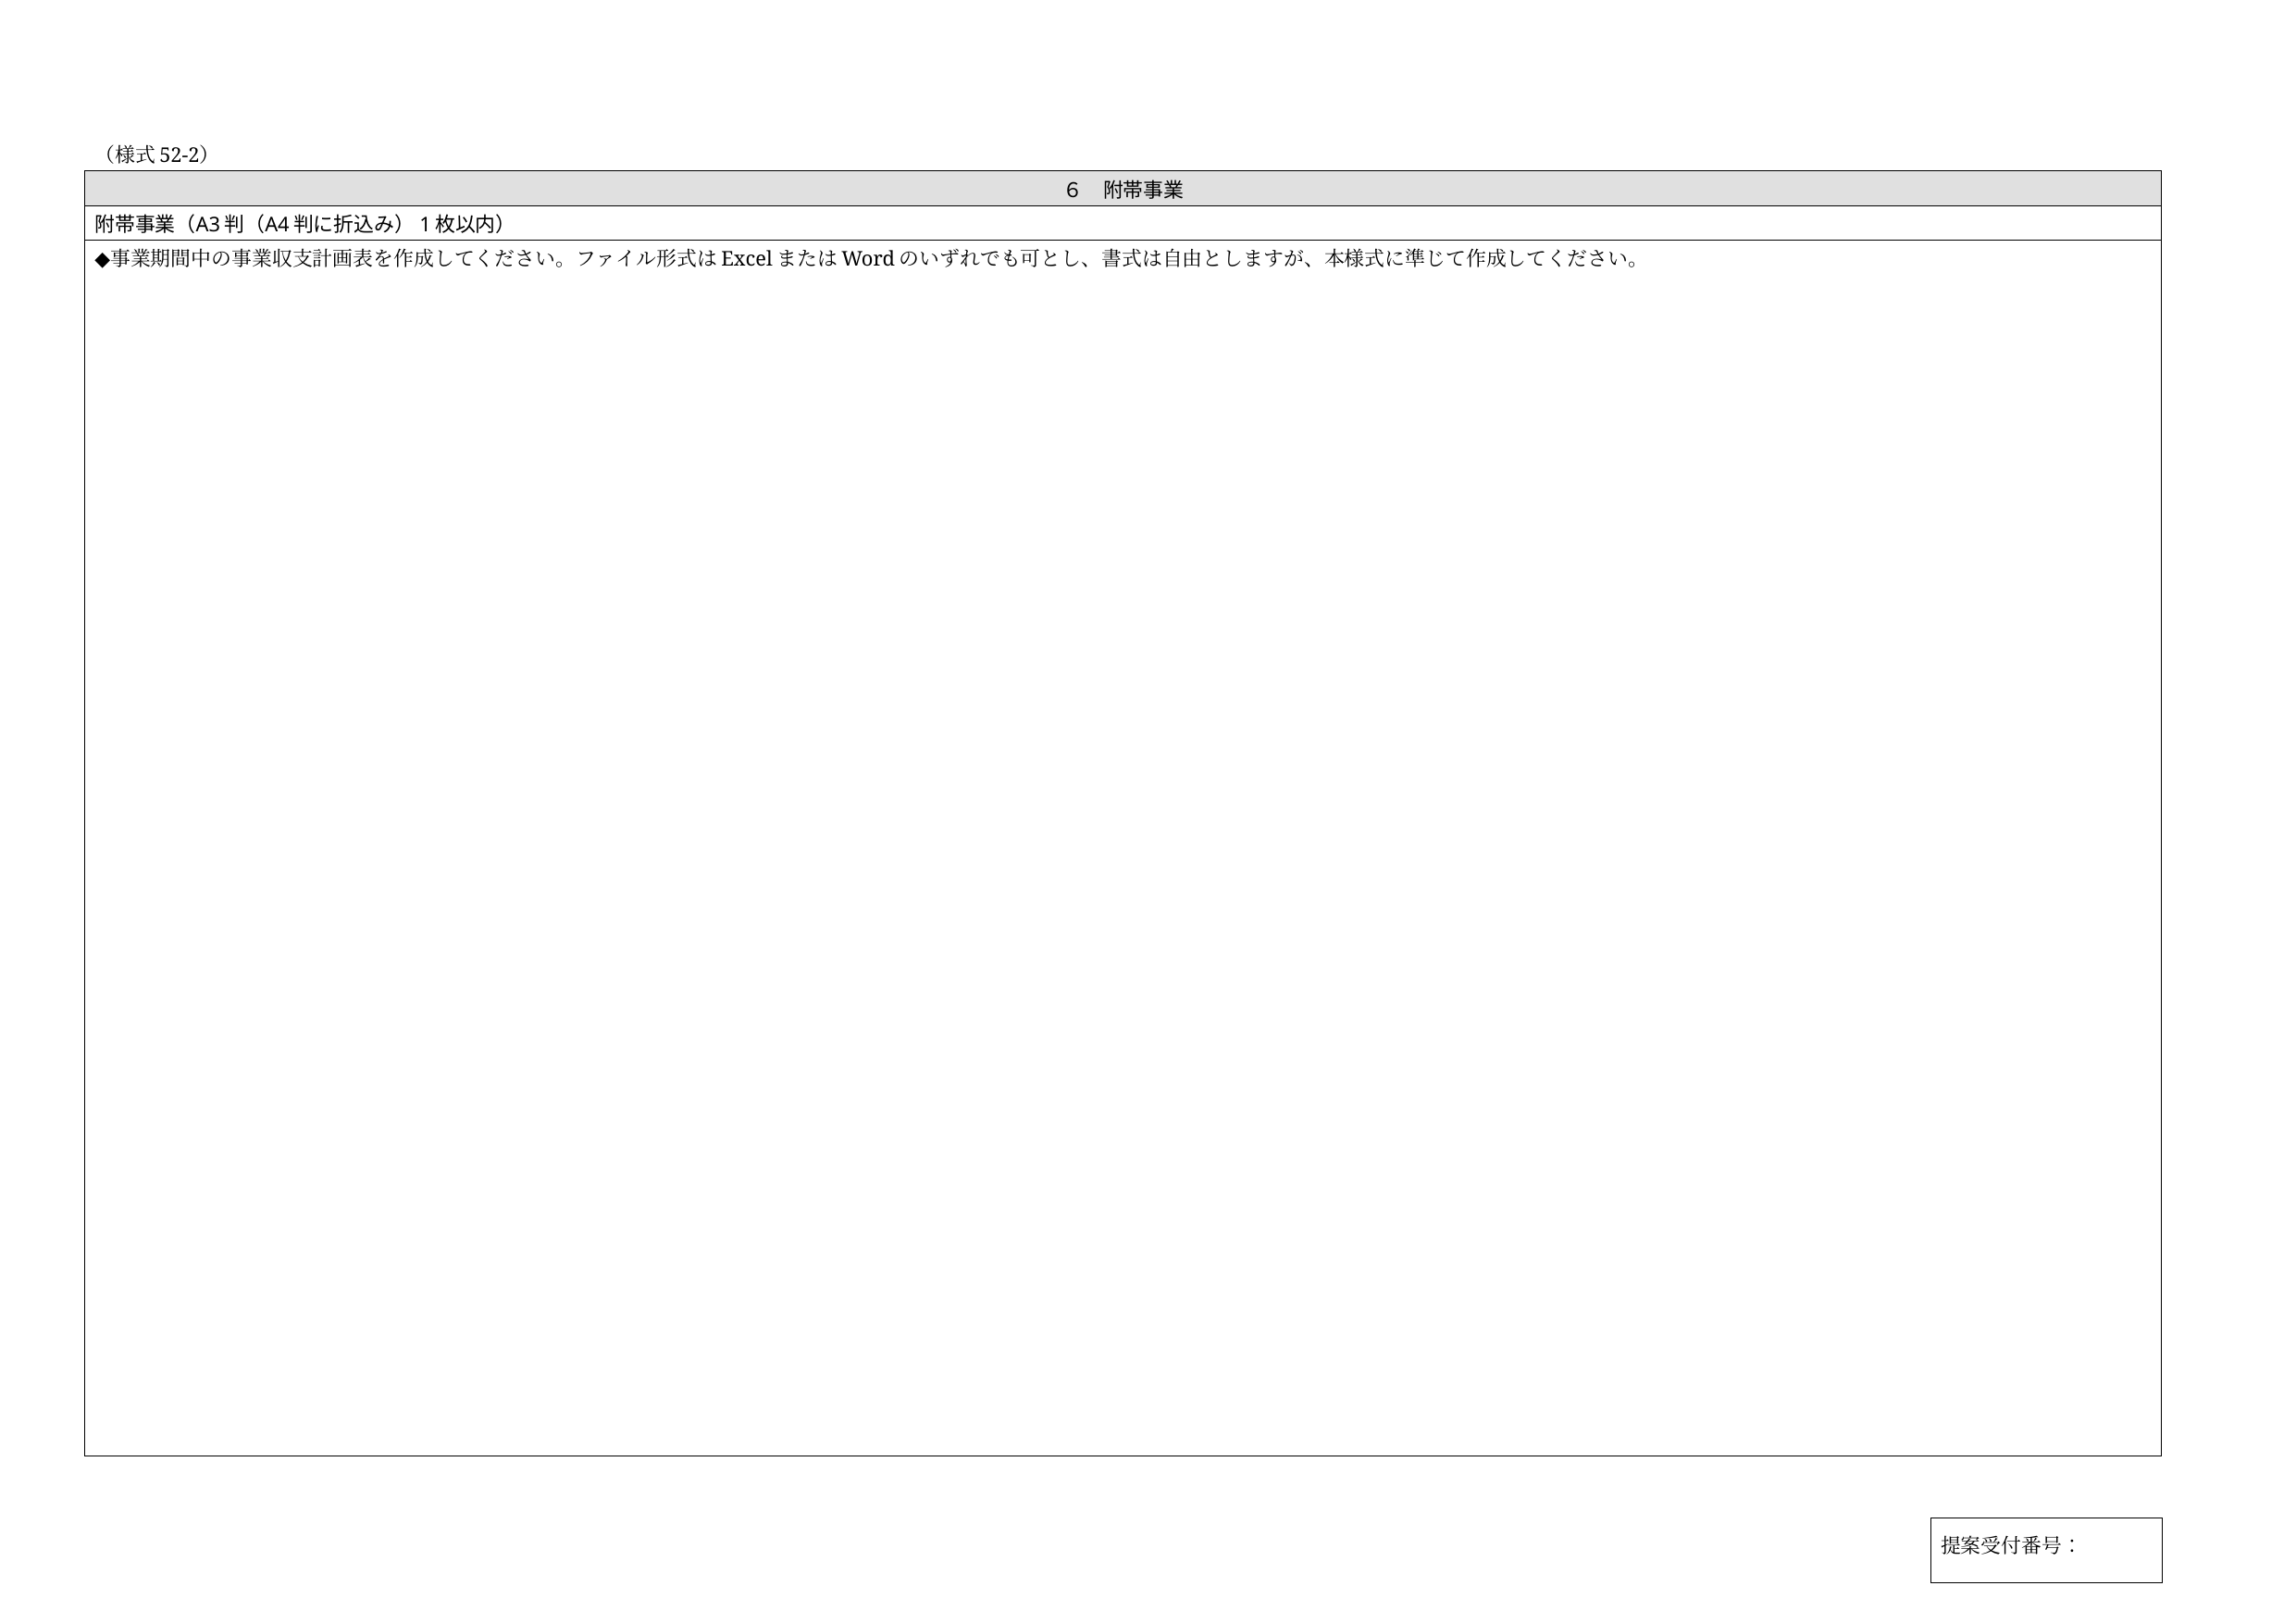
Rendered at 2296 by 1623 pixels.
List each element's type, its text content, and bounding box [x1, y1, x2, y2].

table_header ６ 附帯事業 [85, 171, 2161, 205]
table_cell 附帯事業（A3判（A4判に折込み） 1枚以内） [85, 206, 2161, 240]
text （様式52-2） [94, 137, 2163, 170]
table_cell ◆事業期間中の事業収支計画表を作成してください。ファイル形式はExcelまたはWordのいずれでも可とし、書式は自由としますが、本様式に準じて作成してください。 [85, 241, 2161, 1456]
